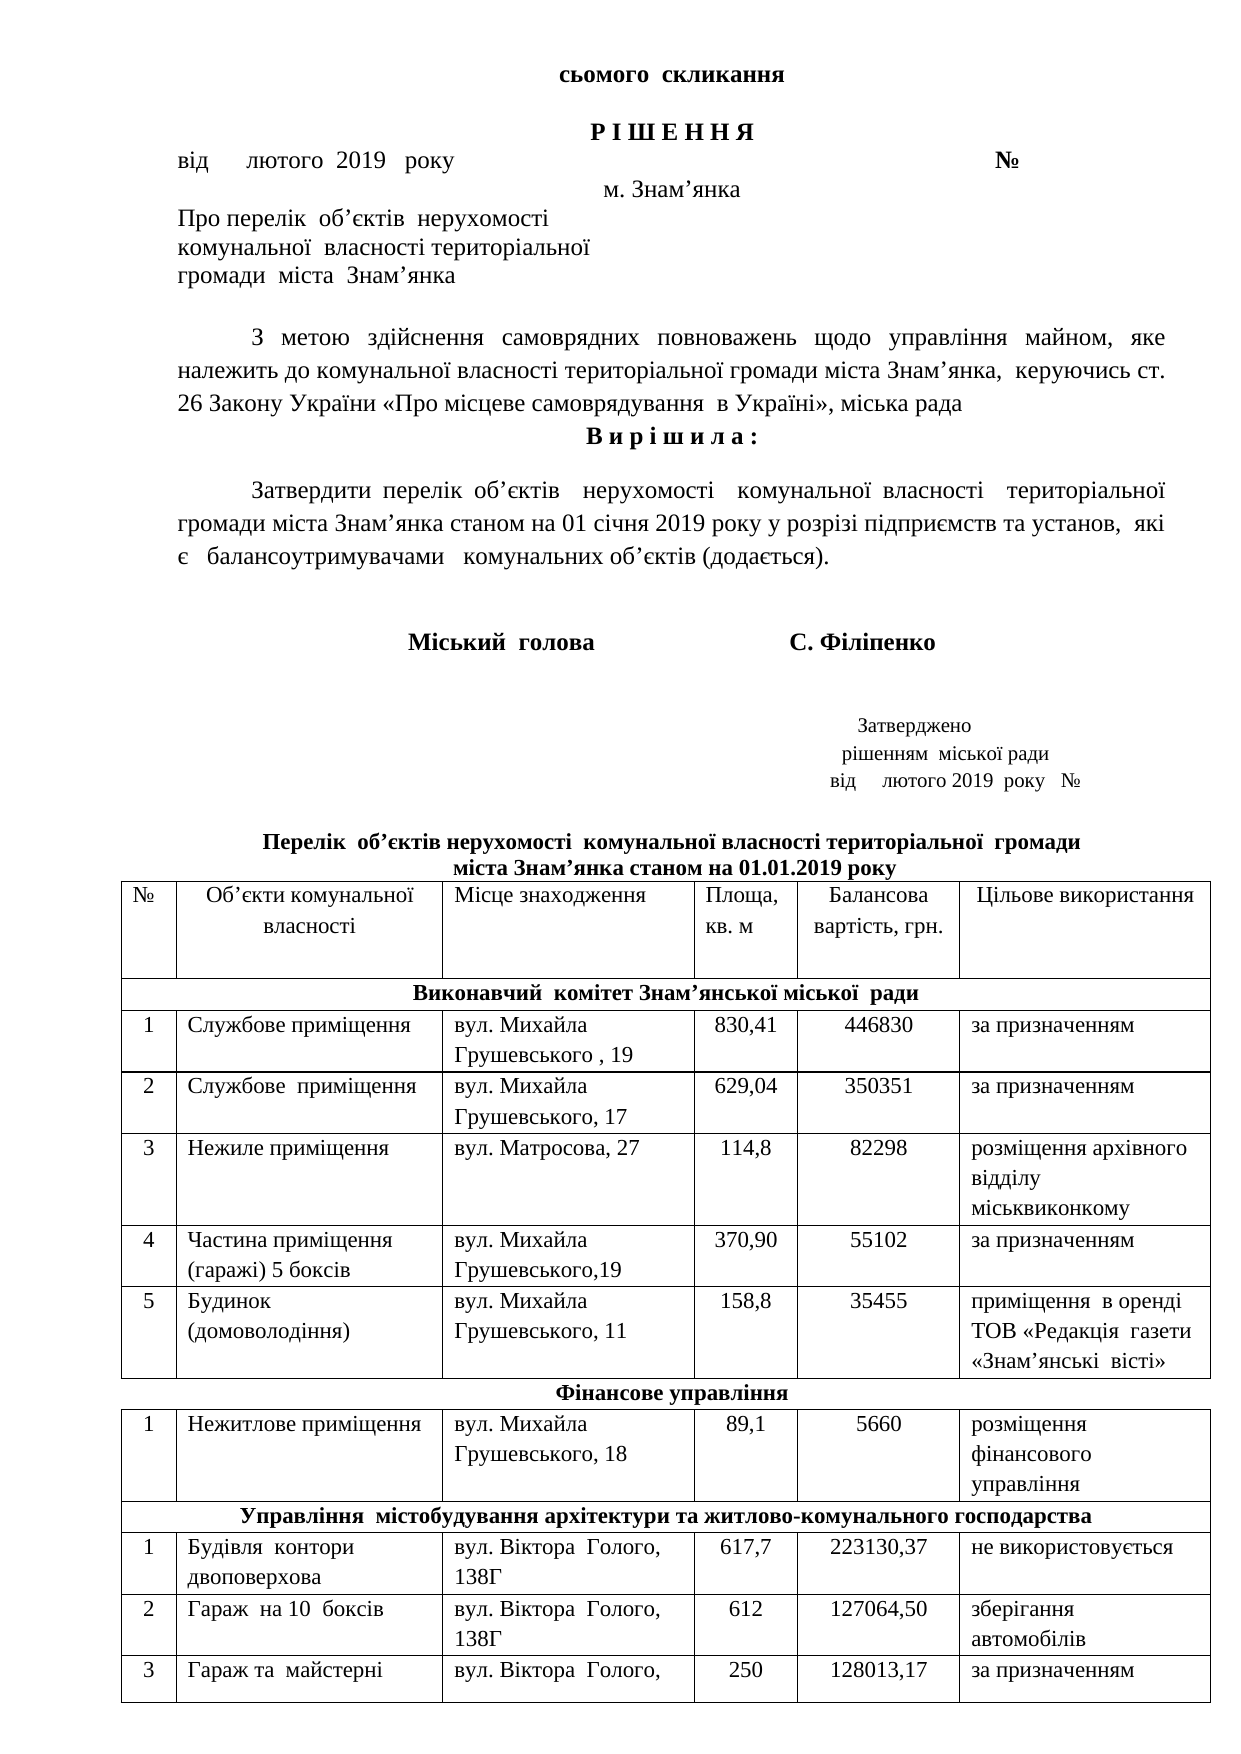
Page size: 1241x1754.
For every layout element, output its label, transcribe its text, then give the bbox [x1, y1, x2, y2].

table_cell Гараж на 10 боксів [177, 1595, 442, 1655]
table_cell 629,04 [695, 1073, 797, 1133]
table_cell 4 [122, 1226, 176, 1286]
table_cell 127064,50 [798, 1595, 959, 1655]
text Затверджено [841, 713, 1167, 737]
table_header Місце знаходження [443, 882, 694, 978]
text рішенням міської ради [841, 740, 1167, 764]
table_cell вул. Михайла Грушевського , 19 [443, 1011, 694, 1071]
text Перелік об’єктів нерухомості комунальної власності територіальної громади [177, 828, 1167, 854]
table_cell 350351 [798, 1073, 959, 1133]
table_cell Частина приміщення (гаражі) 5 боксів [177, 1226, 442, 1286]
table_cell 82298 [798, 1134, 959, 1224]
text від лютого 2019 року № [177, 768, 1167, 792]
table_cell 35455 [798, 1287, 959, 1378]
table_cell Нежиле приміщення [177, 1134, 442, 1224]
table_cell зберігання автомобілів [960, 1595, 1210, 1655]
text від лютого 2019 року № [177, 145, 1167, 174]
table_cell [443, 1595, 694, 1655]
table_cell Службове приміщення [177, 1073, 442, 1133]
table_header Площа, кв. м [695, 882, 797, 978]
table_header 89,1 [695, 1410, 797, 1501]
table_header Балансова вартість, грн. [798, 882, 959, 978]
table_cell вул. Михайла Грушевського,19 [443, 1226, 694, 1286]
table_cell вул. Михайла Грушевського, 11 [443, 1287, 694, 1378]
table_cell Службове приміщення [177, 1011, 442, 1071]
text Міський голова С. Філіпенко [177, 627, 1167, 656]
table_header 5660 [798, 1410, 959, 1501]
table_header Цільове використання [960, 882, 1210, 978]
text сьомого скликання [177, 59, 1167, 88]
text В и р і ш и л а : [177, 421, 1167, 450]
text Про перелік об’єктів нерухомості [177, 203, 1167, 232]
table_cell Виконавчий комітет Знам’янської міської ради [122, 979, 1210, 1010]
table_header Нежитлове приміщення [177, 1410, 442, 1501]
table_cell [443, 1656, 694, 1702]
table_cell 158,8 [695, 1287, 797, 1378]
table_header вул. Михайла Грушевського, 18 [443, 1410, 694, 1501]
text м. Знам’янка [177, 174, 1167, 203]
table_cell 830,41 [695, 1011, 797, 1071]
text міста Знам’янка станом на 01.01.2019 року [177, 854, 1167, 881]
text Фінансове управління [177, 1379, 1167, 1405]
table_cell вул. Матросова, 27 [443, 1134, 694, 1224]
text комунальної власності територіальної [177, 232, 1167, 260]
table_cell приміщення в оренді ТОВ «Редакція газети «Знам’янські вісті» [960, 1287, 1210, 1378]
table_cell за призначенням [960, 1656, 1210, 1702]
table_header № [122, 882, 176, 978]
text громади міста Знам’янка [177, 260, 1167, 289]
table_cell 114,8 [695, 1134, 797, 1224]
table_cell за призначенням [960, 1073, 1210, 1133]
table_cell 2 [122, 1595, 176, 1655]
table_cell Будівля контори двоповерхова [177, 1533, 442, 1594]
table_cell 250 [695, 1656, 797, 1702]
table_cell Гараж та майстерні [177, 1656, 442, 1702]
table_cell за призначенням [960, 1226, 1210, 1286]
table_cell 1 [122, 1533, 176, 1594]
table_cell 612 [695, 1595, 797, 1655]
table_cell вул. Віктора Голого, 138Г [443, 1533, 694, 1594]
table_header розміщення фінансового управління [960, 1410, 1210, 1501]
table_cell за призначенням [960, 1011, 1210, 1071]
table_cell 3 [122, 1656, 176, 1702]
table_cell 2 [122, 1073, 176, 1133]
table_header Об’єкти комунальної власності [177, 882, 442, 978]
table_cell 1 [122, 1011, 176, 1071]
table_header 1 [122, 1410, 176, 1501]
table_cell 128013,17 [798, 1656, 959, 1702]
table_cell 5 [122, 1287, 176, 1378]
table_cell 3 [122, 1134, 176, 1224]
table_cell 617,7 [695, 1533, 797, 1594]
table_cell 223130,37 [798, 1533, 959, 1594]
table_cell Управління містобудування архітектури та житлово-комунального господарства [122, 1502, 1210, 1532]
table_cell 370,90 [695, 1226, 797, 1286]
table_cell 446830 [798, 1011, 959, 1071]
table_cell розміщення архівного відділу міськвиконкому [960, 1134, 1210, 1224]
table_cell не використовується [960, 1533, 1210, 1594]
table_cell 55102 [798, 1226, 959, 1286]
text З метою здійснення самоврядних повноважень щодо управління майном, яке належить до комунальної власності територіальної громади міста Знам’янка, керуючись ст. 26 Закону України «Про місцеве самоврядування в Україні», міська рада [177, 322, 1167, 417]
text Р І Ш Е Н Н Я [177, 117, 1167, 145]
table_cell вул. Михайла Грушевського, 17 [443, 1073, 694, 1133]
table_cell Будинок (домоволодіння) [177, 1287, 442, 1378]
text Затвердити перелік об’єктів нерухомості комунальної власності територіальної громади міста Знам’янка станом на 01 січня 2019 року у розрізі підприємств та установ, які є балансоутримувачами комунальних об’єктів (додається). [177, 475, 1167, 570]
